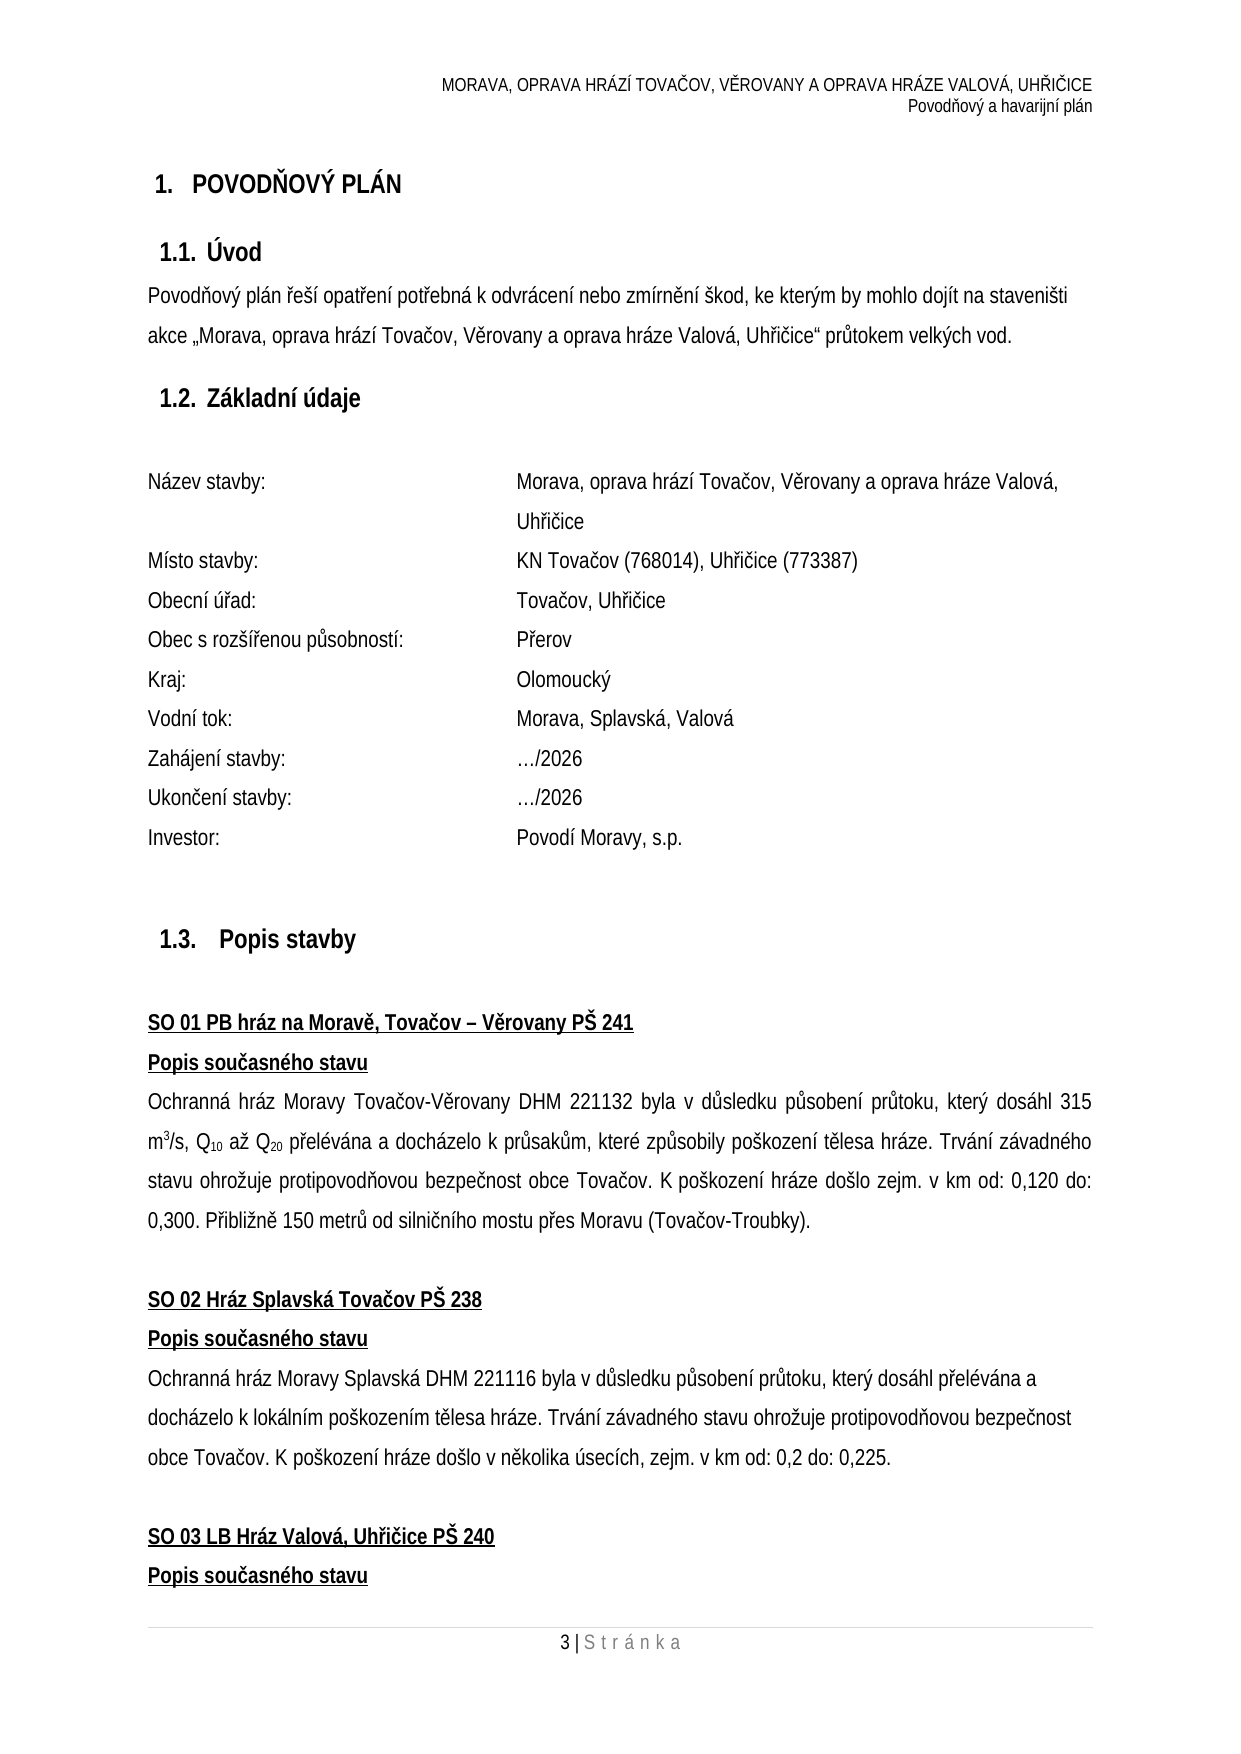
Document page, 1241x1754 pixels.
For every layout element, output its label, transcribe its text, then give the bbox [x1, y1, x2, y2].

text Popis současného stavu [148, 1562, 1093, 1588]
text Místo stavby: KN Tovačov (768014), Uhřičice (773387) [148, 547, 1093, 573]
text Investor: Povodí Moravy, s.p. [148, 823, 1093, 850]
subtitle Základní údaje [159, 382, 1093, 413]
text Obec s rozšířenou působností: Přerov [148, 626, 1093, 652]
text Popis současného stavu [148, 1325, 1093, 1352]
text Povodňový plán řeší opatření potřebná k odvrácení nebo zmírnění škod, ke kterým by mohlo dojít na staveništi akce „Morava, oprava hrází Tovačov, Věrovany a oprava hráze Valová, Uhřičice“ průtokem velkých vod. [148, 282, 1093, 348]
text SO 02 Hráz Splavská Tovačov PŠ 238 [148, 1286, 1093, 1312]
subtitle POVODŇOVÝ PLÁN [154, 168, 1093, 199]
text Vodní tok: Morava, Splavská, Valová [148, 705, 1093, 731]
text Ochranná hráz Moravy Splavská DHM 221116 byla v důsledku působení průtoku, který dosáhl přelévána a docházelo k lokálním poškozením tělesa hráze. Trvání závadného stavu ohrožuje protipovodňovou bezpečnost obce Tovačov. K poškození hráze došlo v několika úsecích, zejm. v km od: 0,2 do: 0,225. [148, 1365, 1093, 1470]
text Popis současného stavu [148, 1049, 1093, 1075]
text SO 01 PB hráz na Moravě, Tovačov – Věrovany PŠ 241 [148, 1009, 1093, 1036]
text Název stavby: Morava, oprava hrází Tovačov, Věrovany a oprava hráze Valová, Uhřičice [148, 468, 1093, 534]
text SO 03 LB Hráz Valová, Uhřičice PŠ 240 [148, 1523, 1093, 1549]
text Ochranná hráz Moravy Tovačov-Věrovany DHM 221132 byla v důsledku působení průtoku, který dosáhl 315 m3/s, Q10 až Q20 přelévána a docházelo k průsakům, které způsobily poškození tělesa hráze. Trvání závadného stavu ohrožuje protipovodňovou bezpečnost obce Tovačov. K poškození hráze došlo zejm. v km od: 0,120 do: 0,300. Přibližně 150 metrů od silničního mostu přes Moravu (Tovačov-Troubky). [148, 1088, 1093, 1233]
subtitle Úvod [159, 236, 1093, 267]
text Obecní úřad: Tovačov, Uhřičice [148, 587, 1093, 613]
text Zahájení stavby: …/2026 [148, 744, 1093, 771]
subtitle Popis stavby [159, 923, 1093, 954]
text Kraj: Olomoucký [148, 666, 1093, 692]
text Ukončení stavby: …/2026 [148, 784, 1093, 810]
